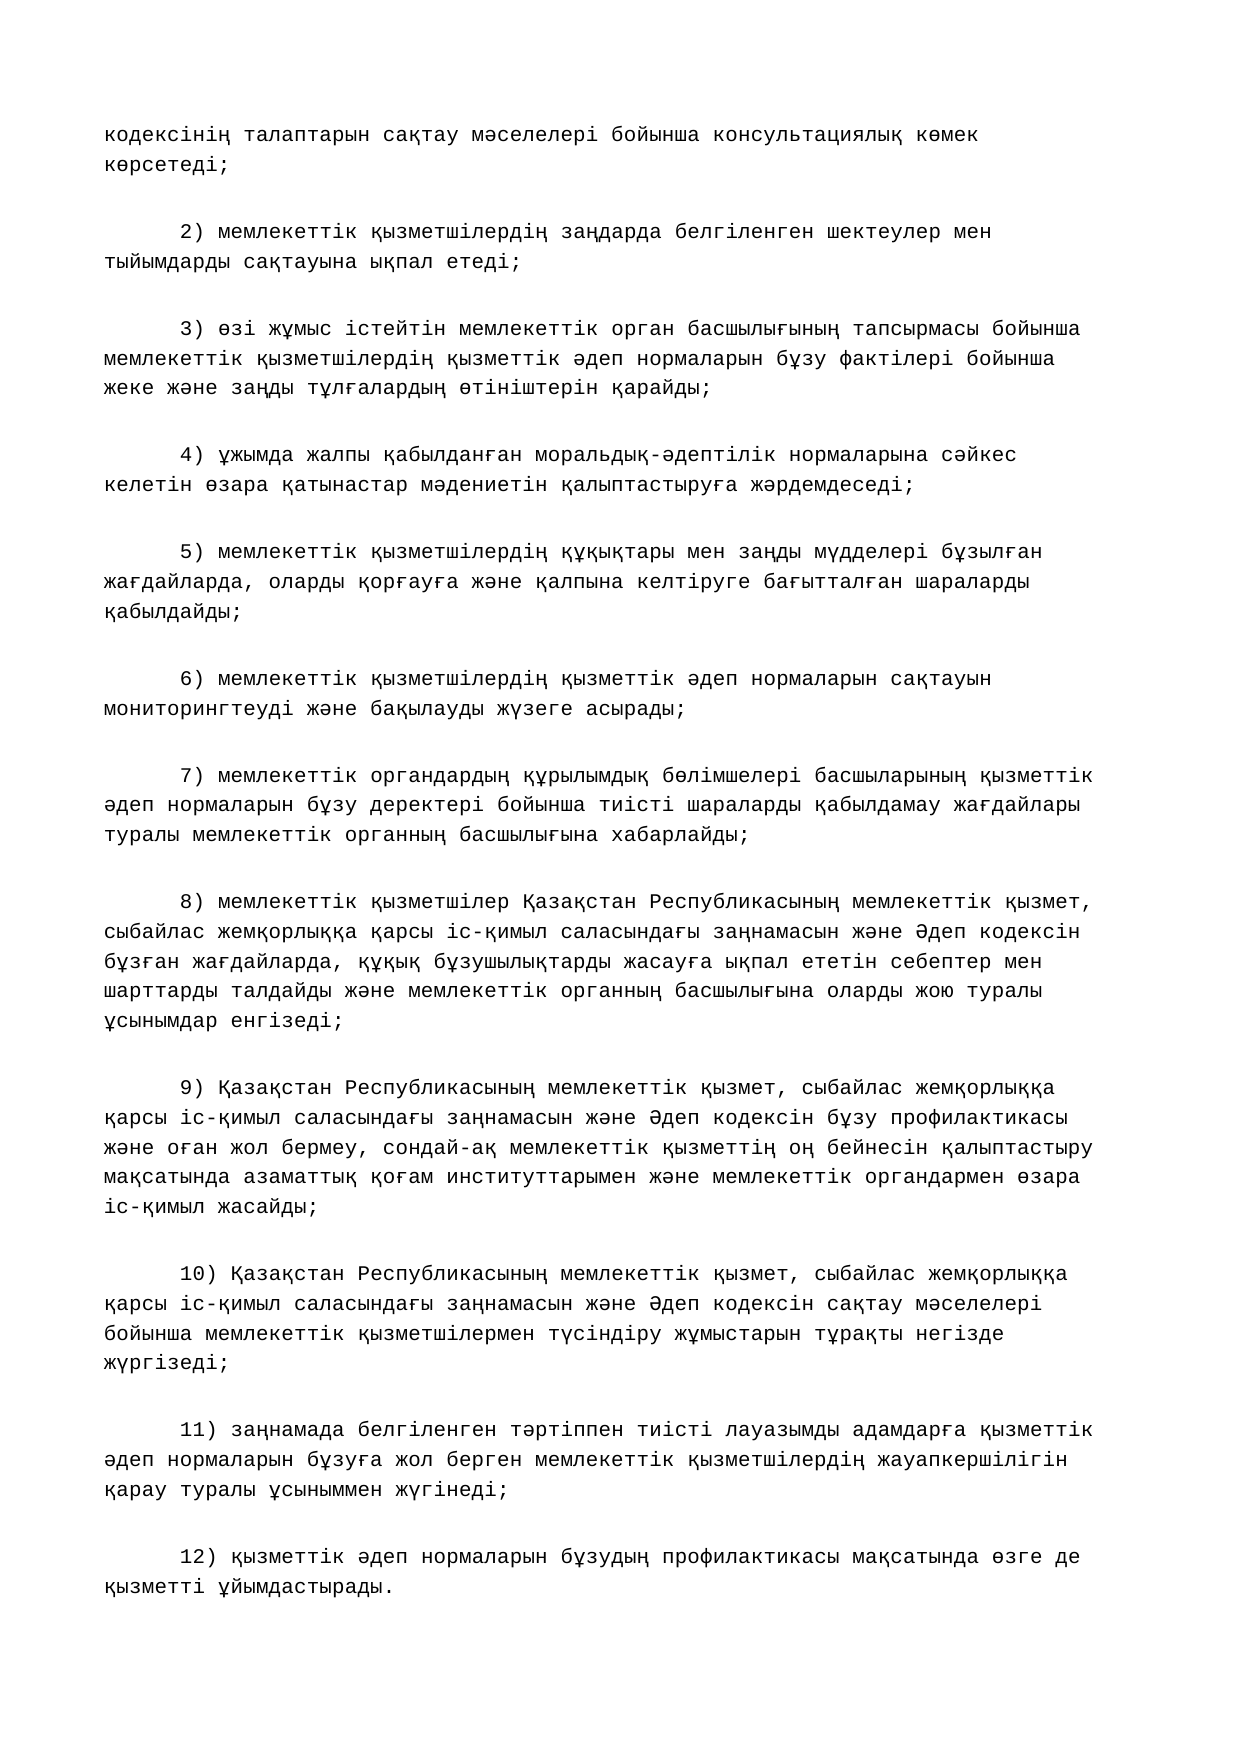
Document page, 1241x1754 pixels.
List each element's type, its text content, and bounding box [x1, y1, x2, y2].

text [103, 118, 1107, 177]
text 5) мемлекеттік қызметшілердің құқықтары мен заңды мүдделері бұзылған жағдайларда, оларды қорғауға және қалпына келтіруге бағытталған шараларды қабылдайды; [103, 535, 1107, 624]
text 6) мемлекеттік қызметшілердің қызметтік әдеп нормаларын сақтауын мониторингтеуді және бақылауды жүзеге асырады; [103, 662, 1107, 721]
text 7) мемлекеттік органдардың құрылымдық бөлімшелері басшыларының қызметтік әдеп нормаларын бұзу деректері бойынша тиісті шараларды қабылдамау жағдайлары туралы мемлекеттік органның басшылығына хабарлайды; [103, 759, 1107, 848]
text 8) мемлекеттік қызметшілер Қазақстан Республикасының мемлекеттік қызмет, сыбайлас жемқорлыққа қарсы іс-қимыл саласындағы заңнамасын және Әдеп кодексін бұзған жағдайларда, құқық бұзушылықтарды жасауға ықпал ететін себептер мен шарттарды талдайды және мемлекеттік органның басшылығына оларды жою туралы ұсынымдар енгізеді; [103, 885, 1107, 1034]
text 12) қызметтік әдеп нормаларын бұзудың профилактикасы мақсатында өзге де қызметті ұйымдастырады. [103, 1540, 1107, 1599]
text 10) Қазақстан Республикасының мемлекеттік қызмет, сыбайлас жемқорлыққа қарсы іс-қимыл саласындағы заңнамасын және Әдеп кодексін сақтау мәселелері бойынша мемлекеттік қызметшілермен түсіндіру жұмыстарын тұрақты негізде жүргізеді; [103, 1257, 1107, 1376]
text 9) Қазақстан Республикасының мемлекеттік қызмет, сыбайлас жемқорлыққа қарсы іс-қимыл саласындағы заңнамасын және Әдеп кодексін бұзу профилактикасы және оған жол бермеу, сондай-ақ мемлекеттік қызметтің оң бейнесін қалыптастыру мақсатында азаматтық қоғам институттарымен және мемлекеттік органдармен өзара іс-қимыл жасайды; [103, 1071, 1107, 1220]
text 4) ұжымда жалпы қабылданған моральдық-әдептілік нормаларына сәйкес келетін өзара қатынастар мәдениетін қалыптастыруға жәрдемдеседі; [103, 438, 1107, 498]
text 11) заңнамада белгіленген тәртіппен тиісті лауазымды адамдарға қызметтік әдеп нормаларын бұзуға жол берген мемлекеттік қызметшілердің жауапкершілігін қарау туралы ұсыныммен жүгінеді; [103, 1413, 1107, 1502]
text 2) мемлекеттік қызметшілердің заңдарда белгіленген шектеулер мен тыйымдарды сақтауына ықпал етеді; [103, 215, 1107, 274]
text 3) өзі жұмыс істейтін мемлекеттік орган басшылығының тапсырмасы бойынша мемлекеттік қызметшілердің қызметтік әдеп нормаларын бұзу фактілері бойынша жеке және заңды тұлғалардың өтініштерін қарайды; [103, 312, 1107, 401]
